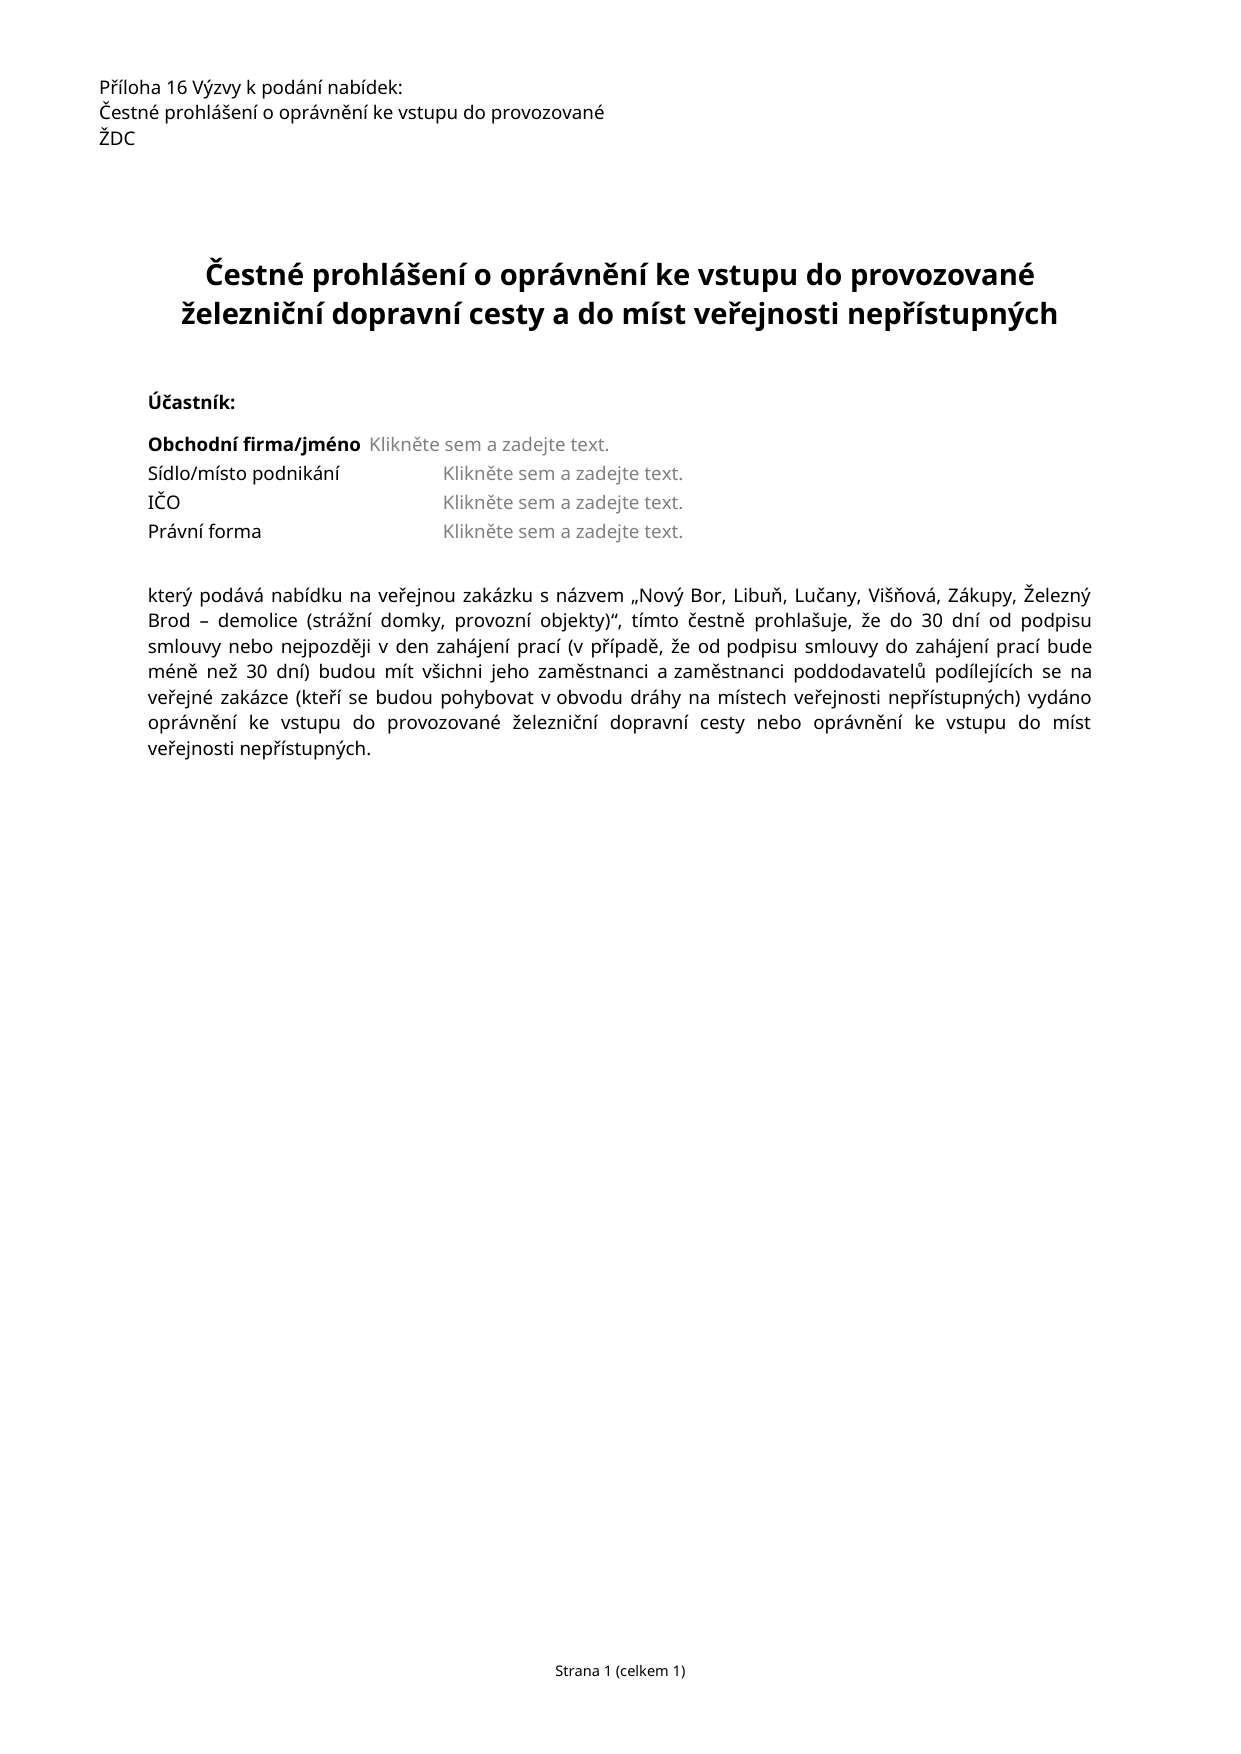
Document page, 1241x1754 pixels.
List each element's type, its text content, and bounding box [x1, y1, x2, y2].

text který podává nabídku na veřejnou zakázku s názvem „Nový Bor, Libuň, Lučany, Višňová, Zákupy, Železný Brod – demolice (strážní domky, provozní objekty)“, tímto čestně prohlašuje, že do 30 dní od podpisu smlouvy nebo nejpozději v den zahájení prací (v případě, že od podpisu smlouvy do zahájení prací bude méně než 30 dní) budou mít všichni jeho zaměstnanci a zaměstnanci poddodavatelů podílejících se na veřejné zakázce (kteří se budou pohybovat v obvodu dráhy na místech veřejnosti nepřístupných) vydáno oprávnění ke vstupu do provozované železniční dopravní cesty nebo oprávnění ke vstupu do míst veřejnosti nepřístupných. [148, 582, 1093, 761]
text Sídlo/místo podnikání [148, 457, 1093, 486]
text IČO [148, 486, 1093, 515]
text Obchodní firma/jméno [148, 428, 1093, 457]
text Právní forma [148, 515, 1093, 544]
title Čestné prohlášení o oprávnění ke vstupu do provozované železniční dopravní cesty a do míst veřejnosti nepřístupných [148, 254, 1093, 333]
text Účastník: [148, 384, 1093, 416]
